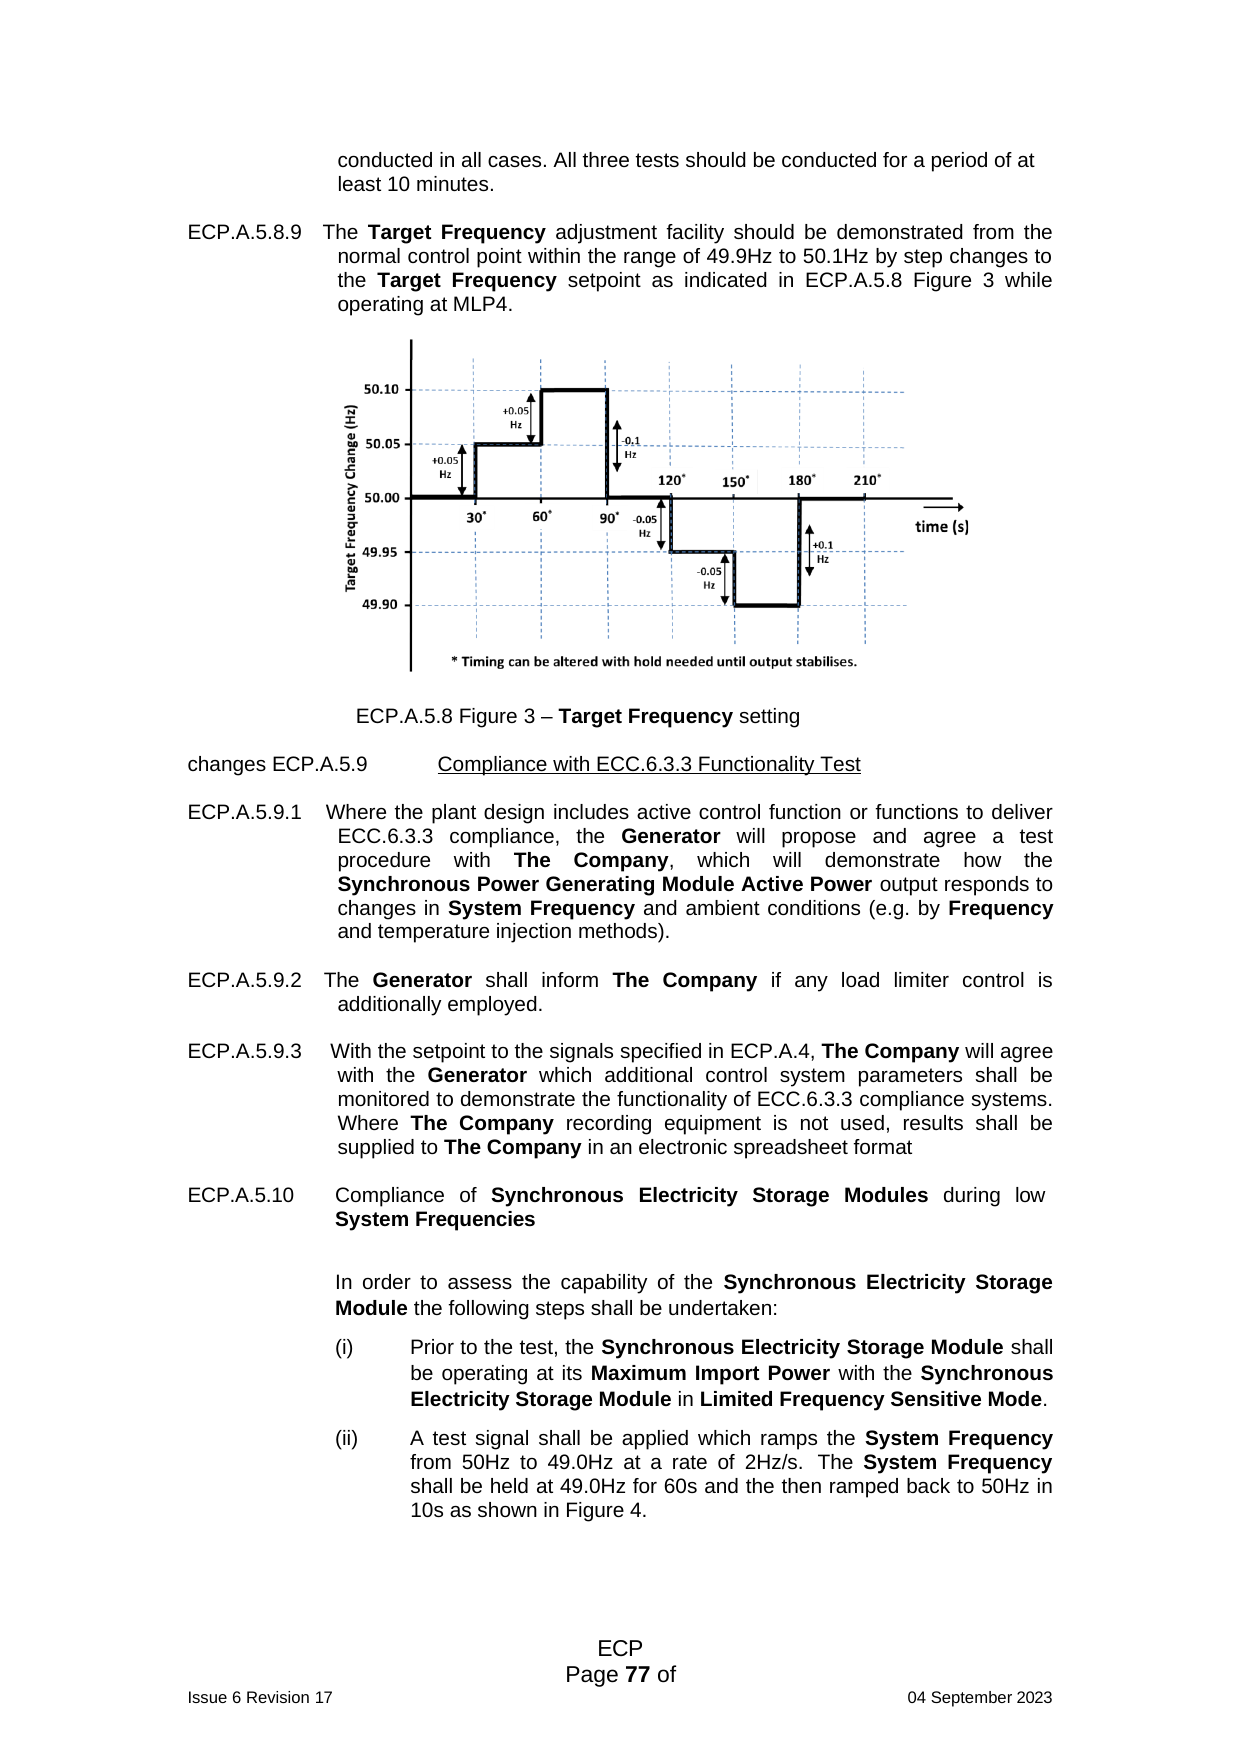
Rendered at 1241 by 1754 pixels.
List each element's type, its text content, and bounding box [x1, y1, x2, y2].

list A test signal shall be applied which ramps the System Frequency from 50Hz to 49.0Hz at a rate of 2Hz/s. The System Frequency shall be held at 49.0Hz for 60s and the then ramped back to 50Hz in 10s as shown in Figure 4. [335, 1426, 1053, 1522]
text ECP.A.5.8.9 The Target Frequency adjustment facility should be demonstrated from the normal control point within the range of 49.9Hz to 50.1Hz by step changes to the Target Frequency setpoint as indicated in ECP.A.5.8 Figure 3 while operating at MLP4. [187, 220, 1053, 316]
text ECP.A.5.9.1 Where the plant design includes active control function or functions to deliver ECC.6.3.3 compliance, the Generator will propose and agree a test procedure with The Company, which will demonstrate how the Synchronous Power Generating Module Active Power output responds to changes in System Frequency and ambient conditions (e.g. by Frequency and temperature injection methods). [187, 799, 1053, 943]
picture [343, 339, 969, 672]
text ECP.A.5.9.2 The Generator shall inform The Company if any load limiter control is additionally employed. [187, 967, 1053, 1015]
text In order to assess the capability of the Synchronous Electricity Storage Module the following steps shall be undertaken: [335, 1270, 1053, 1320]
text ECP.A.5.9.3 With the setpoint to the signals specified in ECP.A.4, The Company will agree with the Generator which additional control system parameters shall be monitored to demonstrate the functionality of ECC.6.3.3 compliance systems. Where The Company recording equipment is not used, results shall be supplied to The Company in an electronic spreadsheet format [187, 1039, 1053, 1159]
subtitle System Frequencies [335, 1207, 1209, 1231]
list Prior to the test, the Synchronous Electricity Storage Module shall be operating at its Maximum Import Power with the Synchronous Electricity Storage Module in Limited Frequency Sensitive Mode. [335, 1334, 1053, 1411]
text ECP.A.5.8 Figure 3 – Target Frequency setting changes ECP.A.5.9 Compliance with ECC.6.3.3 Functionality Test [187, 704, 884, 776]
text ECP.A.5.10 Compliance of Synchronous Electricity Storage Modules during low [187, 1183, 1209, 1207]
text conducted in all cases. All three tests should be conducted for a period of at least 10 minutes. [337, 148, 1053, 196]
